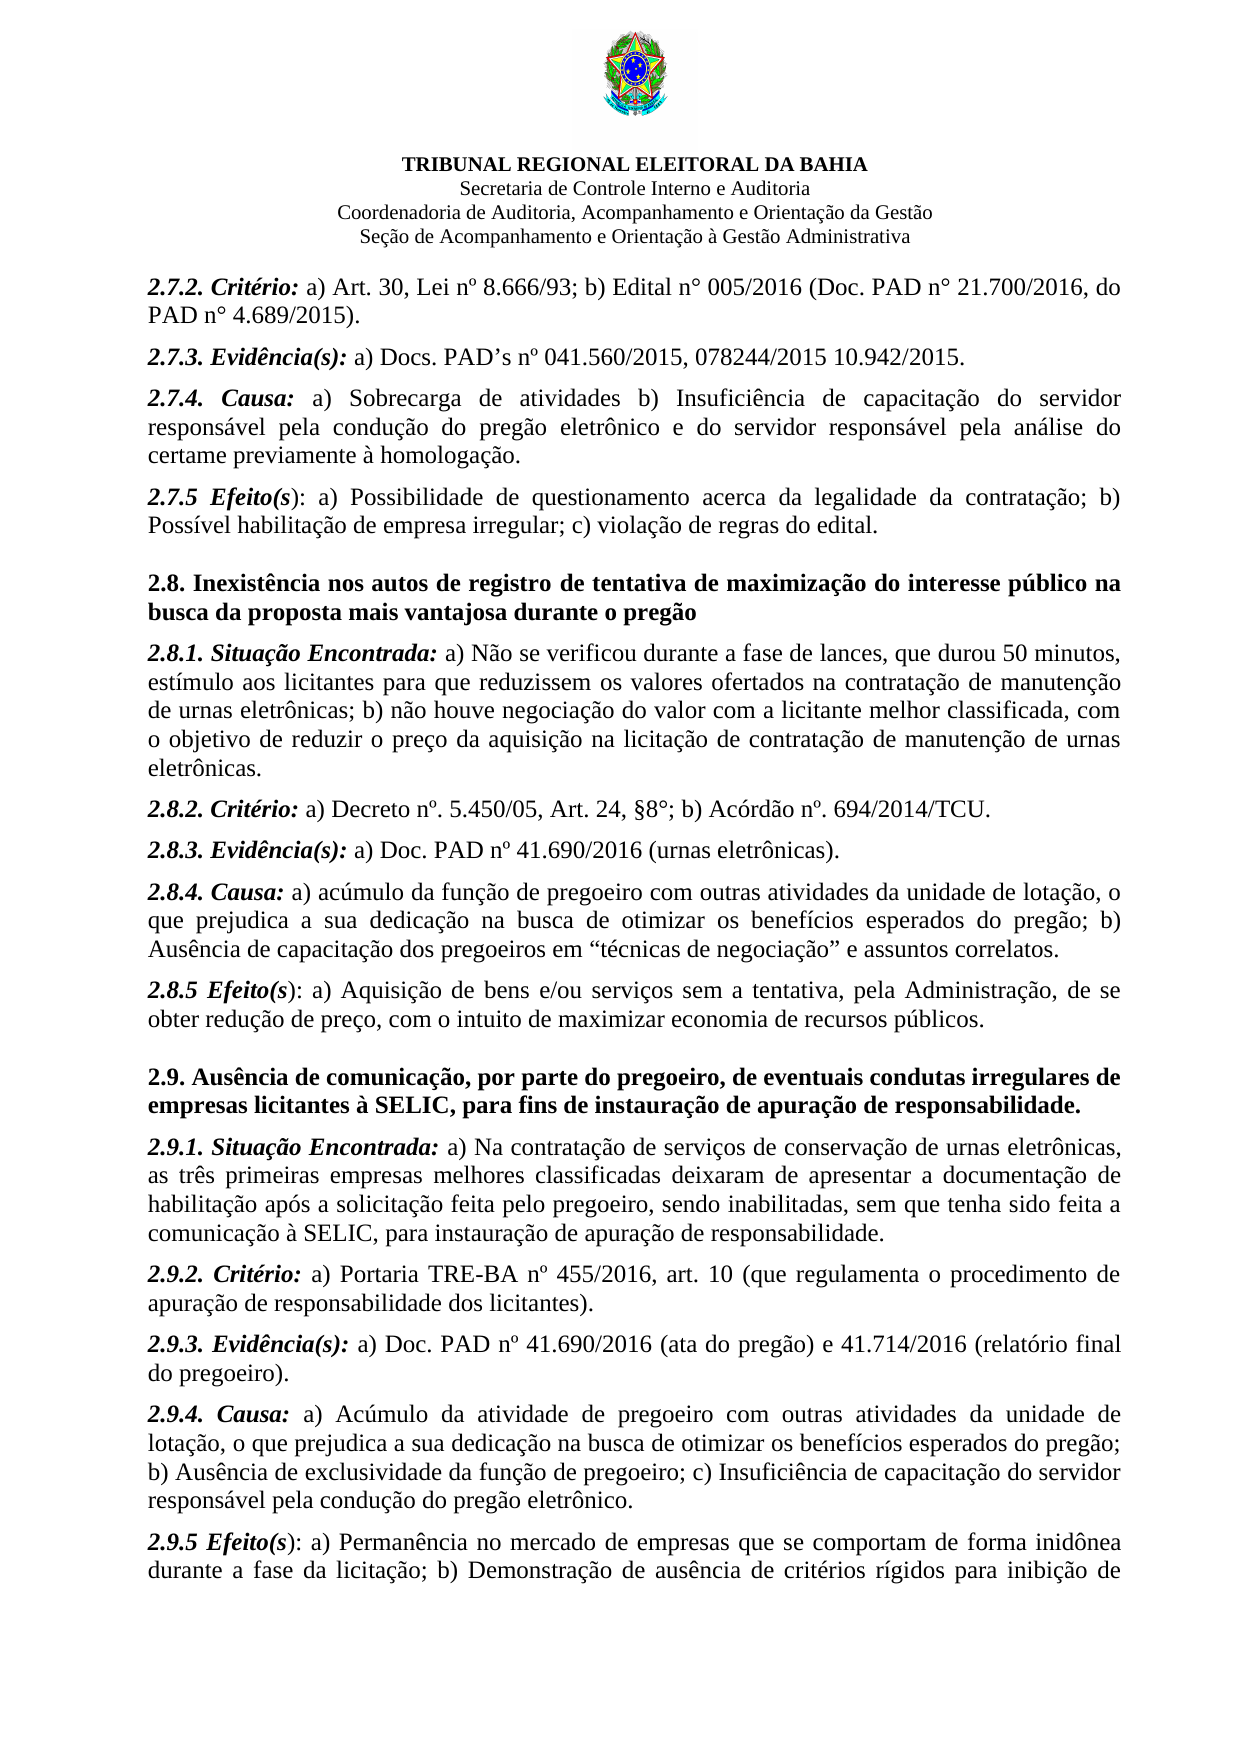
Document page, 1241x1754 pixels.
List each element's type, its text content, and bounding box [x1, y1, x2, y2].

text 2.8. Inexistência nos autos de registro de tentativa de maximização do interesse público na busca da proposta mais vantajosa durante o pregão [148, 568, 1122, 626]
text 2.8.3. Evidência(s): a) Doc. PAD nº 41.690/2016 (urnas eletrônicas). [148, 836, 1122, 864]
text 2.8.5 Efeito(s): a) Aquisição de bens e/ou serviços sem a tentativa, pela Administração, de se obter redução de preço, com o intuito de maximizar economia de recursos públicos. [148, 976, 1122, 1033]
text 2.8.1. Situação Encontrada: a) Não se verificou durante a fase de lances, que durou 50 minutos, estímulo aos licitantes para que reduzissem os valores ofertados na contratação de manutenção de urnas eletrônicas; b) não houve negociação do valor com a licitante melhor classificada, com o objetivo de reduzir o preço da aquisição na licitação de contratação de manutenção de urnas eletrônicas. [148, 638, 1122, 782]
text 2.9. Ausência de comunicação, por parte do pregoeiro, de eventuais condutas irregulares de empresas licitantes à SELIC, para fins de instauração de apuração de responsabilidade. [148, 1062, 1122, 1119]
text 2.9.3. Evidência(s): a) Doc. PAD nº 41.690/2016 (ata do pregão) e 41.714/2016 (relatório final do pregoeiro). [148, 1329, 1122, 1387]
picture [571, 29, 698, 152]
text 2.7.4. Causa: a) Sobrecarga de atividades b) Insuficiência de capacitação do servidor responsável pela condução do pregão eletrônico e do servidor responsável pela análise do certame previamente à homologação. [148, 383, 1122, 469]
text 2.7.5 Efeito(s): a) Possibilidade de questionamento acerca da legalidade da contratação; b) Possível habilitação de empresa irregular; c) violação de regras do edital. [148, 482, 1122, 539]
text 2.7.2. Critério: a) Art. 30, Lei nº 8.666/93; b) Edital n° 005/2016 (Doc. PAD n° 21.700/2016, do PAD n° 4.689/2015). [148, 272, 1122, 329]
text 2.9.1. Situação Encontrada: a) Na contratação de serviços de conservação de urnas eletrônicas, as três primeiras empresas melhores classificadas deixaram de apresentar a documentação de habilitação após a solicitação feita pelo pregoeiro, sendo inabilitadas, sem que tenha sido feita a comunicação à SELIC, para instauração de apuração de responsabilidade. [148, 1132, 1122, 1247]
text 2.9.2. Critério: a) Portaria TRE-BA nº 455/2016, art. 10 (que regulamenta o procedimento de apuração de responsabilidade dos licitantes). [148, 1259, 1122, 1317]
text 2.8.2. Critério: a) Decreto nº. 5.450/05, Art. 24, §8°; b) Acórdão nº. 694/2014/TCU. [148, 794, 1122, 823]
text 2.9.4. Causa: a) Acúmulo da atividade de pregoeiro com outras atividades da unidade de lotação, o que prejudica a sua dedicação na busca de otimizar os benefícios esperados do pregão; b) Ausência de exclusividade da função de pregoeiro; c) Insuficiência de capacitação do servidor responsável pela condução do pregão eletrônico. [148, 1399, 1122, 1514]
text 2.7.3. Evidência(s): a) Docs. PAD’s nº 041.560/2015, 078244/2015 10.942/2015. [148, 342, 1122, 371]
text 2.8.4. Causa: a) acúmulo da função de pregoeiro com outras atividades da unidade de lotação, o que prejudica a sua dedicação na busca de otimizar os benefícios esperados do pregão; b) Ausência de capacitação dos pregoeiros em “técnicas de negociação” e assuntos correlatos. [148, 877, 1122, 963]
